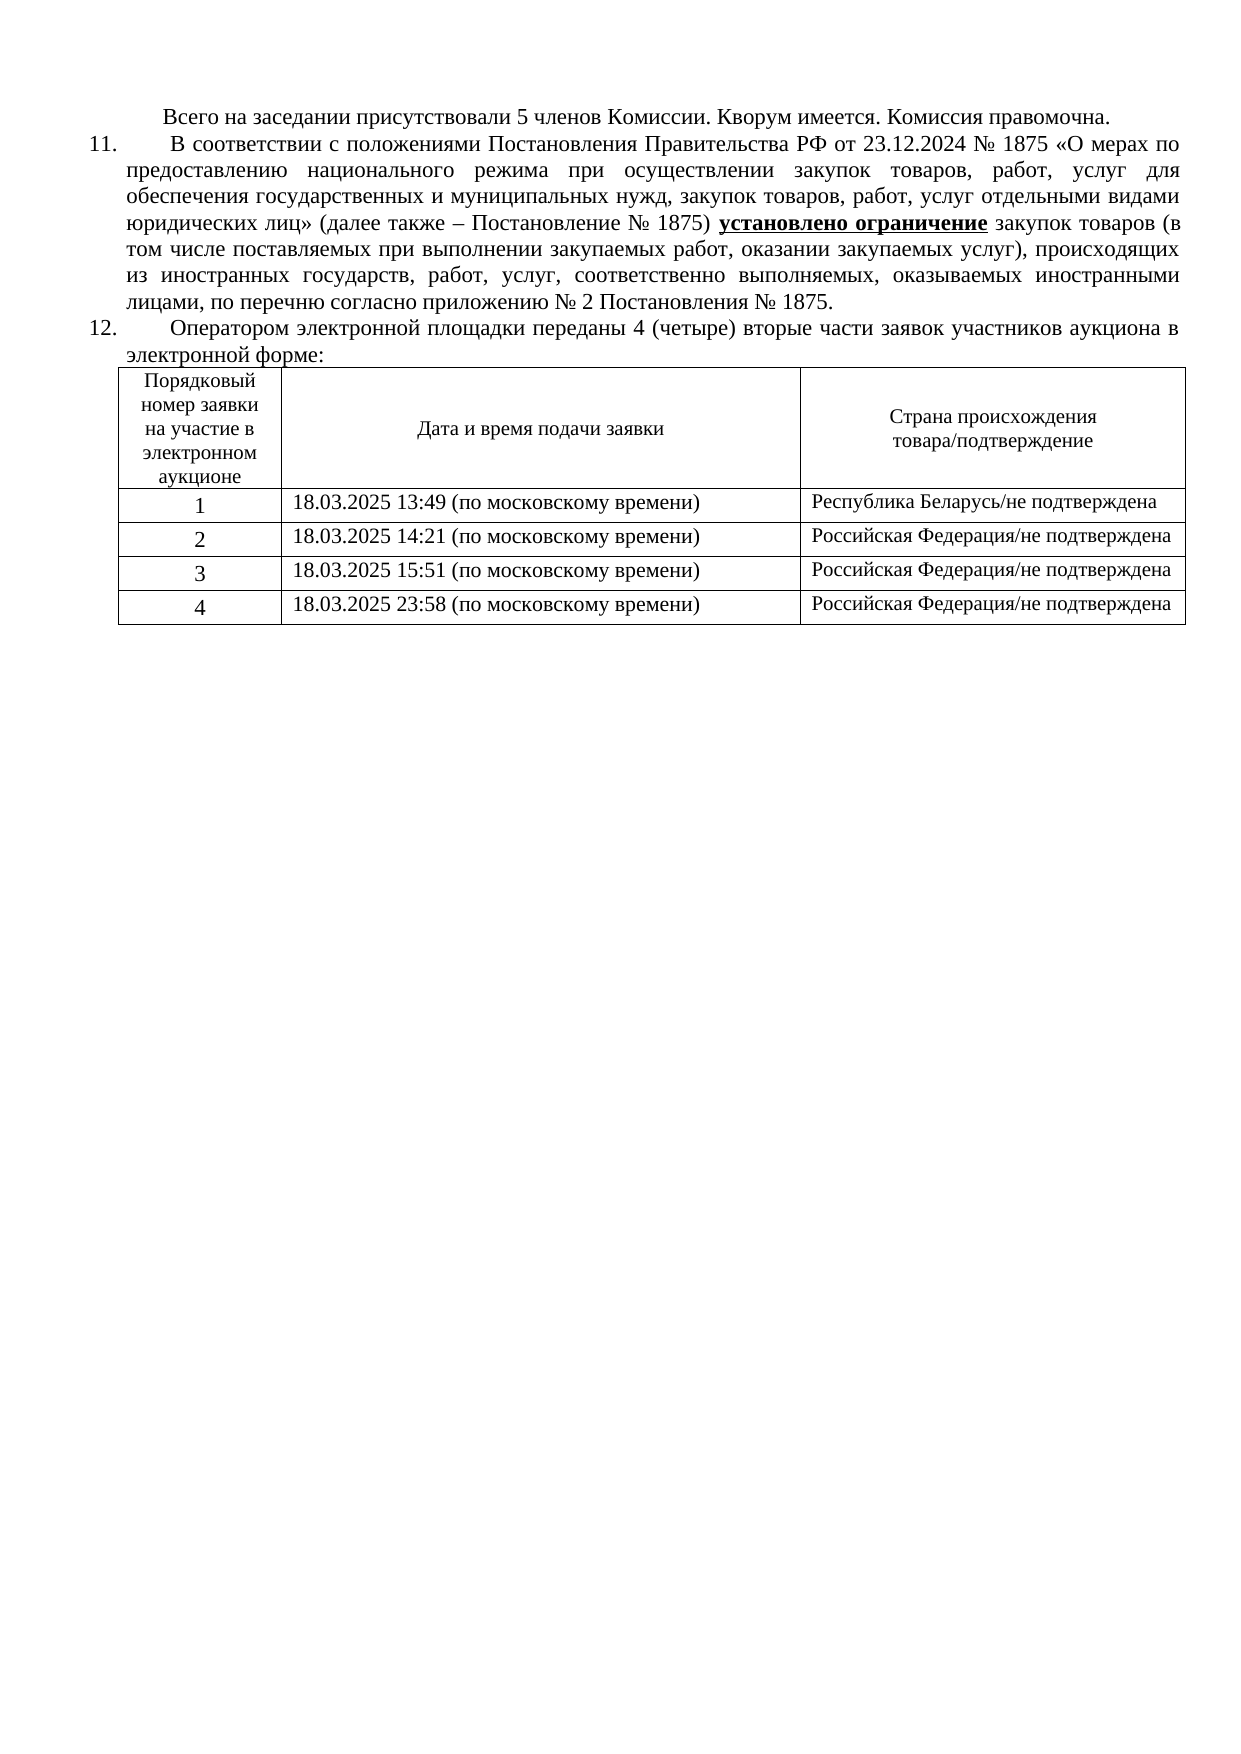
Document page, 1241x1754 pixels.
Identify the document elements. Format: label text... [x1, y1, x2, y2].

table_cell 18.03.2025 23:58 (по московскому времени) [282, 591, 800, 624]
table_cell 18.03.2025 15:51 (по московскому времени) [282, 557, 800, 590]
table_cell 4 [119, 591, 281, 624]
table_header Страна происхождения товара/подтверждение [801, 368, 1185, 488]
table_cell 18.03.2025 13:49 (по московскому времени) [282, 489, 800, 522]
table_cell 3 [119, 557, 281, 590]
text Всего на заседании присутствовали 5 членов Комиссии. Кворум имеется. Комиссия правомочна. [89, 103, 1181, 130]
table_cell Российская Федерация/не подтверждена [801, 591, 1185, 624]
table_cell Российская Федерация/не подтверждена [801, 523, 1185, 556]
table_header Порядковый номер заявки на участие в электронном аукционе [119, 368, 281, 488]
table_cell Российская Федерация/не подтверждена [801, 557, 1185, 590]
table_cell 1 [119, 489, 281, 522]
list В соответствии с положениями Постановления Правительства РФ от 23.12.2024 № 1875 «О мерах по предоставлению национального режима при осуществлении закупок товаров, работ, услуг для обеспечения государственных и муниципальных нужд, закупок товаров, работ, услуг отдельными видами юридических лиц» (далее также – Постановление № 1875) установлено ограничение закупок товаров (в том числе поставляемых при выполнении закупаемых работ, оказании закупаемых услуг), происходящих из иностранных государств, работ, услуг, соответственно выполняемых, оказываемых иностранными лицами, по перечню согласно приложению № 2 Постановления № 1875. [89, 130, 1181, 314]
table_cell 18.03.2025 14:21 (по московскому времени) [282, 523, 800, 556]
table_cell 2 [119, 523, 281, 556]
table_header Дата и время подачи заявки [282, 368, 800, 488]
list Оператором электронной площадки переданы 4 (четыре) вторые части заявок участников аукциона в электронной форме: [89, 314, 1181, 367]
table_cell Республика Беларусь/не подтверждена [801, 489, 1185, 522]
